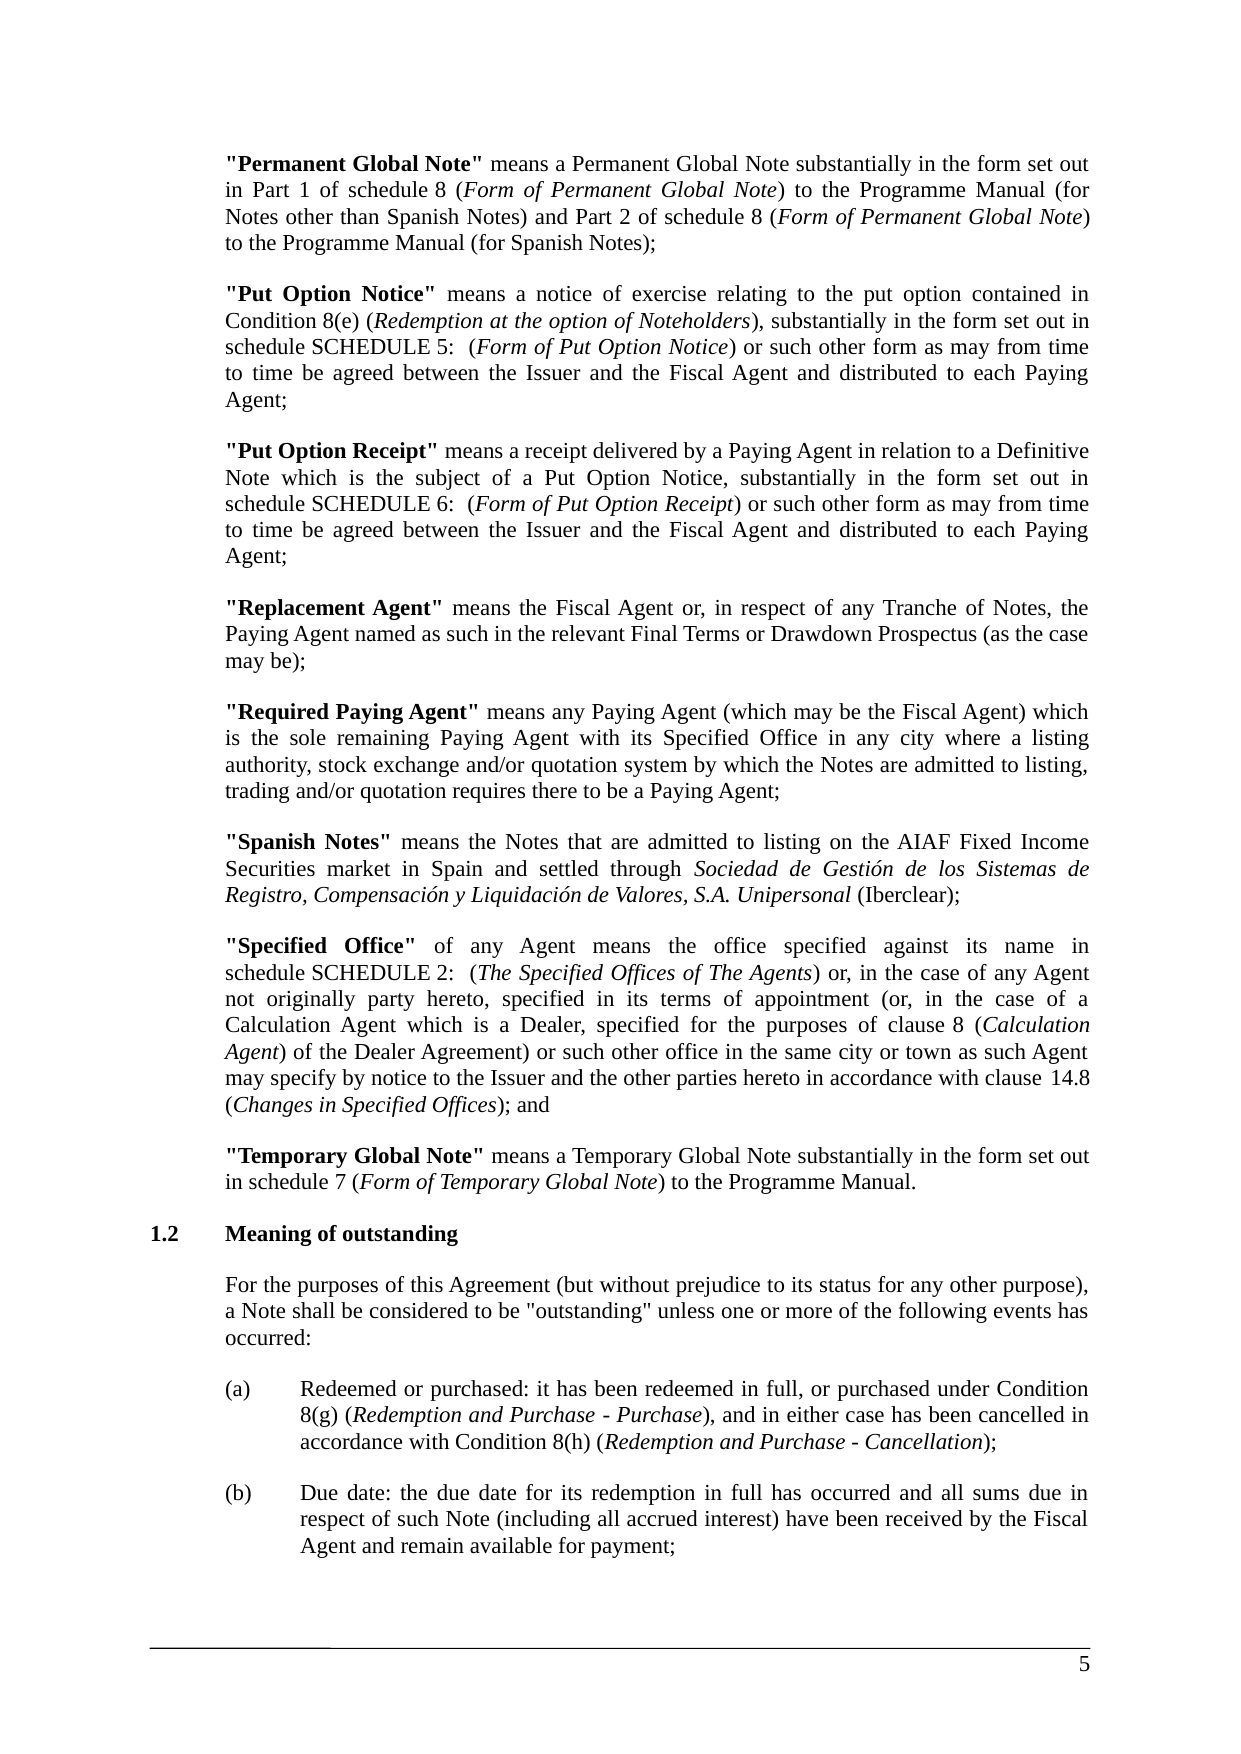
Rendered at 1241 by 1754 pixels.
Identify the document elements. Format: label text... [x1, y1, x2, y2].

subtitle Redeemed or purchased: it has been redeemed in full, or purchased under Condition 8(g) (Redemption and Purchase - Purchase), and in either case has been cancelled in accordance with Condition 8(h) (Redemption and Purchase - Cancellation); [225, 1375, 1090, 1454]
text "Spanish Notes" means the Notes that are admitted to listing on the AIAF Fixed Income Securities market in Spain and settled through Sociedad de Gestión de los Sistemas de Registro, Compensación y Liquidación de Valores, S.A. Unipersonal (Iberclear); [225, 828, 1090, 907]
text "Replacement Agent" means the Fiscal Agent or, in respect of any Tranche of Notes, the Paying Agent named as such in the relevant Final Terms or Drawdown Prospectus (as the case may be); [225, 594, 1090, 673]
subtitle Due date: the due date for its redemption in full has occurred and all sums due in respect of such Note (including all accrued interest) have been received by the Fiscal Agent and remain available for payment; [225, 1479, 1090, 1558]
subtitle Meaning of outstanding [150, 1220, 1090, 1246]
text "Put Option Notice" means a notice of exercise relating to the put option contained in Condition 8(e) (Redemption at the option of Noteholders), substantially in the form set out in schedule 5 (Form of Put Option Notice) or such other form as may from time to time be agreed between the Issuer and the Fiscal Agent and distributed to each Paying Agent; [225, 280, 1090, 412]
text "Put Option Receipt" means a receipt delivered by a Paying Agent in relation to a Definitive Note which is the subject of a Put Option Notice, substantially in the form set out in schedule 6 (Form of Put Option Receipt) or such other form as may from time to time be agreed between the Issuer and the Fiscal Agent and distributed to each Paying Agent; [225, 437, 1090, 569]
text "Specified Office" of any Agent means the office specified against its name in schedule 2 (The Specified Offices of The Agents) or, in the case of any Agent not originally party hereto, specified in its terms of appointment (or, in the case of a Calculation Agent which is a Dealer, specified for the purposes of clause 8 (Calculation Agent) of the Dealer Agreement) or such other office in the same city or town as such Agent may specify by notice to the Issuer and the other parties hereto in accordance with clause 14.8 (Changes in Specified Offices); and [225, 932, 1090, 1117]
text For the purposes of this Agreement (but without prejudice to its status for any other purpose), a Note shall be considered to be "outstanding" unless one or more of the following events has occurred: [225, 1271, 1090, 1350]
text "Required Paying Agent" means any Paying Agent (which may be the Fiscal Agent) which is the sole remaining Paying Agent with its Specified Office in any city where a listing authority, stock exchange and/or quotation system by which the Notes are admitted to listing, trading and/or quotation requires there to be a Paying Agent; [225, 698, 1090, 803]
text "Temporary Global Note" means a Temporary Global Note substantially in the form set out in schedule 7 (Form of Temporary Global Note) to the Programme Manual. [225, 1142, 1090, 1195]
text "Permanent Global Note" means a Permanent Global Note substantially in the form set out in Part 1 of schedule 8 (Form of Permanent Global Note) to the Programme Manual (for Notes other than Spanish Notes) and Part 2 of schedule 8 (Form of Permanent Global Note) to the Programme Manual (for Spanish Notes); [225, 150, 1090, 255]
